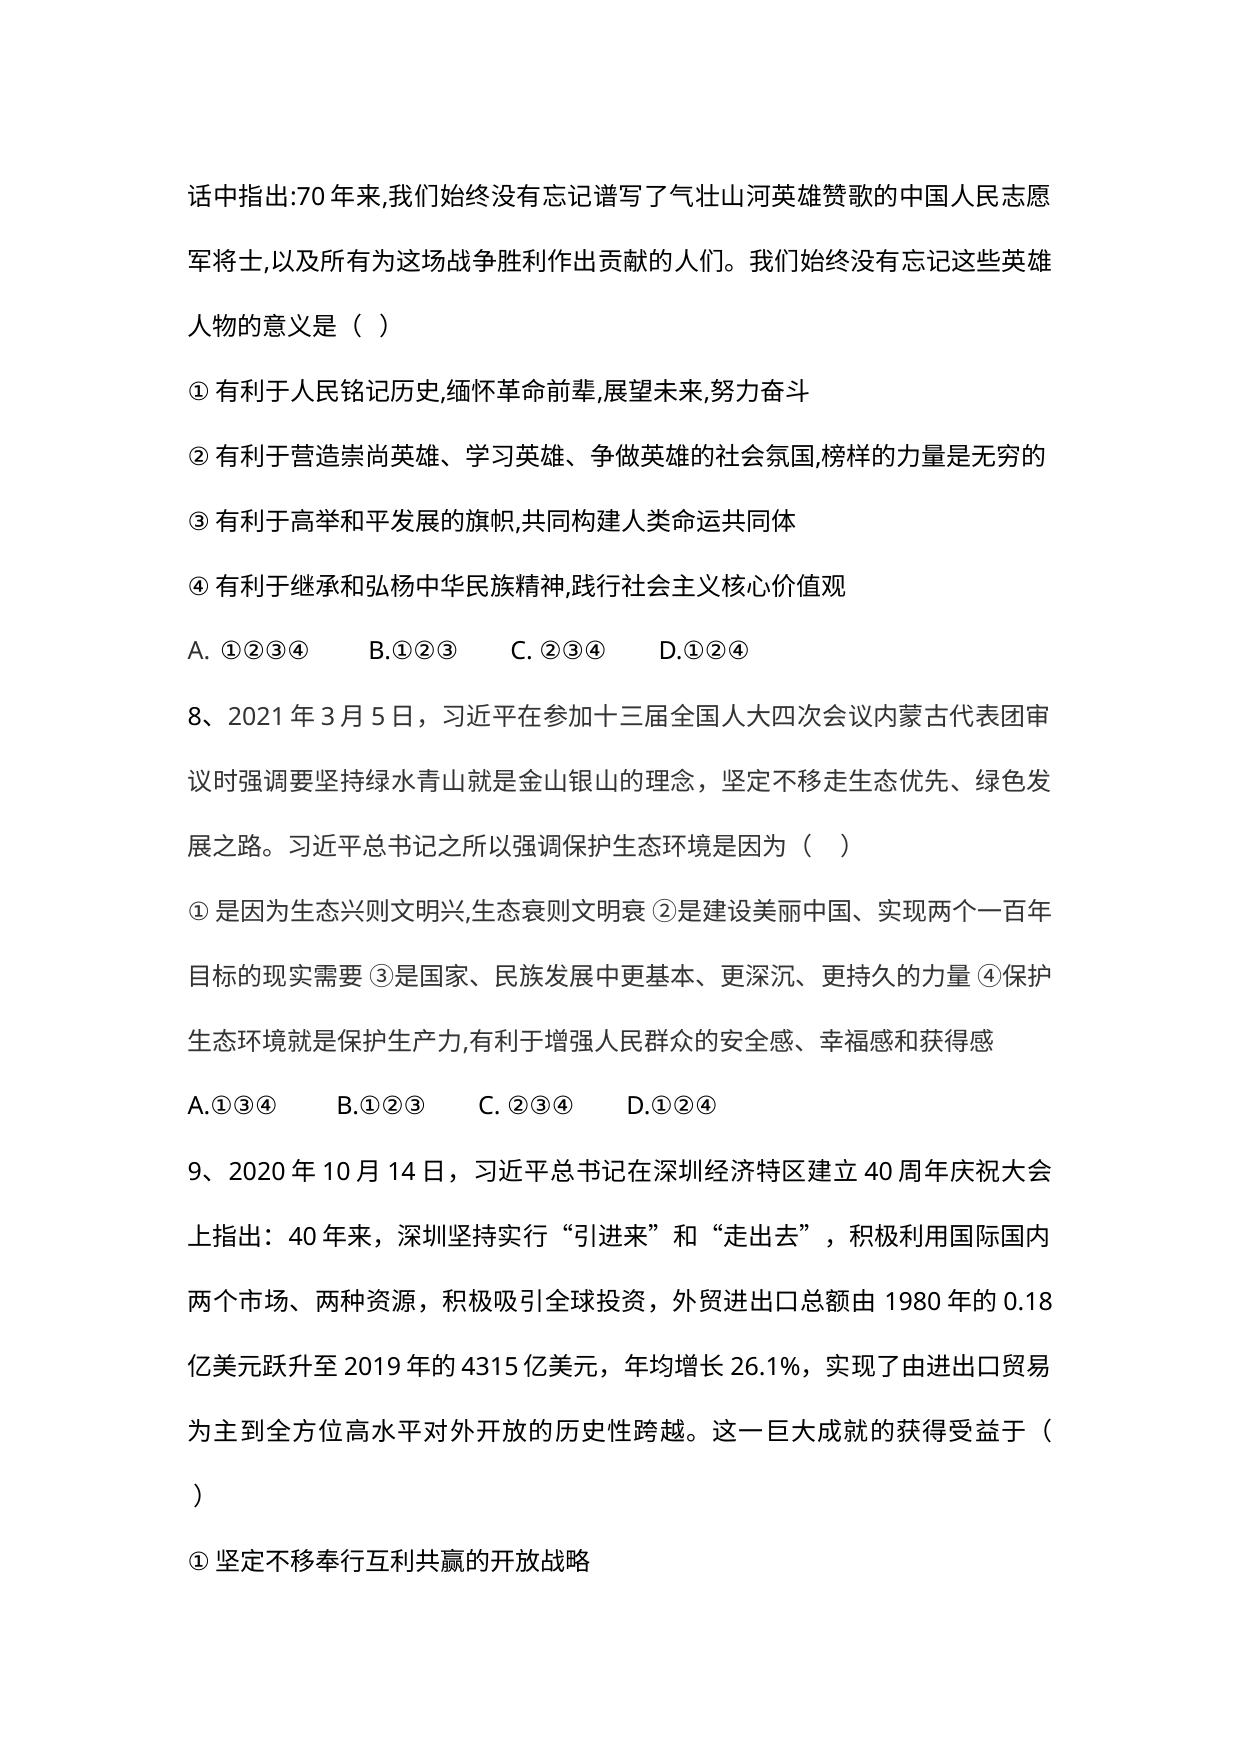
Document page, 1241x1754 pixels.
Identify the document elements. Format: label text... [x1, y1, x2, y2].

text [187, 162, 1053, 357]
list ①坚定不移奉行互利共赢的开放战略 [187, 1527, 1053, 1592]
text ②有利于营造崇尚英雄、学习英雄、争做英雄的社会氛国,榜样的力量是无穷的 [187, 422, 1053, 487]
list ①②③④ B.①②③ C. ②③④ D.①②④ [187, 617, 1053, 682]
text ①有利于人民铭记历史,缅怀革命前辈,展望未来,努力奋斗 [187, 357, 1053, 422]
text ④有利于继承和弘杨中华民族精神,践行社会主义核心价值观 [187, 552, 1053, 617]
text ③有利于高举和平发展的旗帜,共同构建人类命运共同体 [187, 487, 1053, 552]
text ①是因为生态兴则文明兴,生态衰则文明衰 ②是建设美丽中国、实现两个一百年目标的现实需要 ③是国家、民族发展中更基本、更深沉、更持久的力量 ④保护生态环境就是保护生产力,有利于增强人民群众的安全感、幸福感和获得感 [187, 877, 1053, 1072]
list 9、2020年10月14日，习近平总书记在深圳经济特区建立40周年庆祝大会上指出：40年来，深圳坚持实行“引进来”和“走出去”，积极利用国际国内两个市场、两种资源，积极吸引全球投资，外贸进出口总额由1980年的0.18亿美元跃升至2019年的4315亿美元，年均增长26.1%，实现了由进出口贸易为主到全方位高水平对外开放的历史性跨越。这一巨大成就的获得受益于（ ） [187, 1137, 1053, 1527]
list 8、2021年3月5日，习近平在参加十三届全国人大四次会议内蒙古代表团审议时强调要坚持绿水青山就是金山银山的理念，坚定不移走生态优先、绿色发展之路。习近平总书记之所以强调保护生态环境是因为（ ） [187, 682, 1053, 877]
list A.①③④ B.①②③ C. ②③④ D.①②④ [187, 1072, 1053, 1137]
